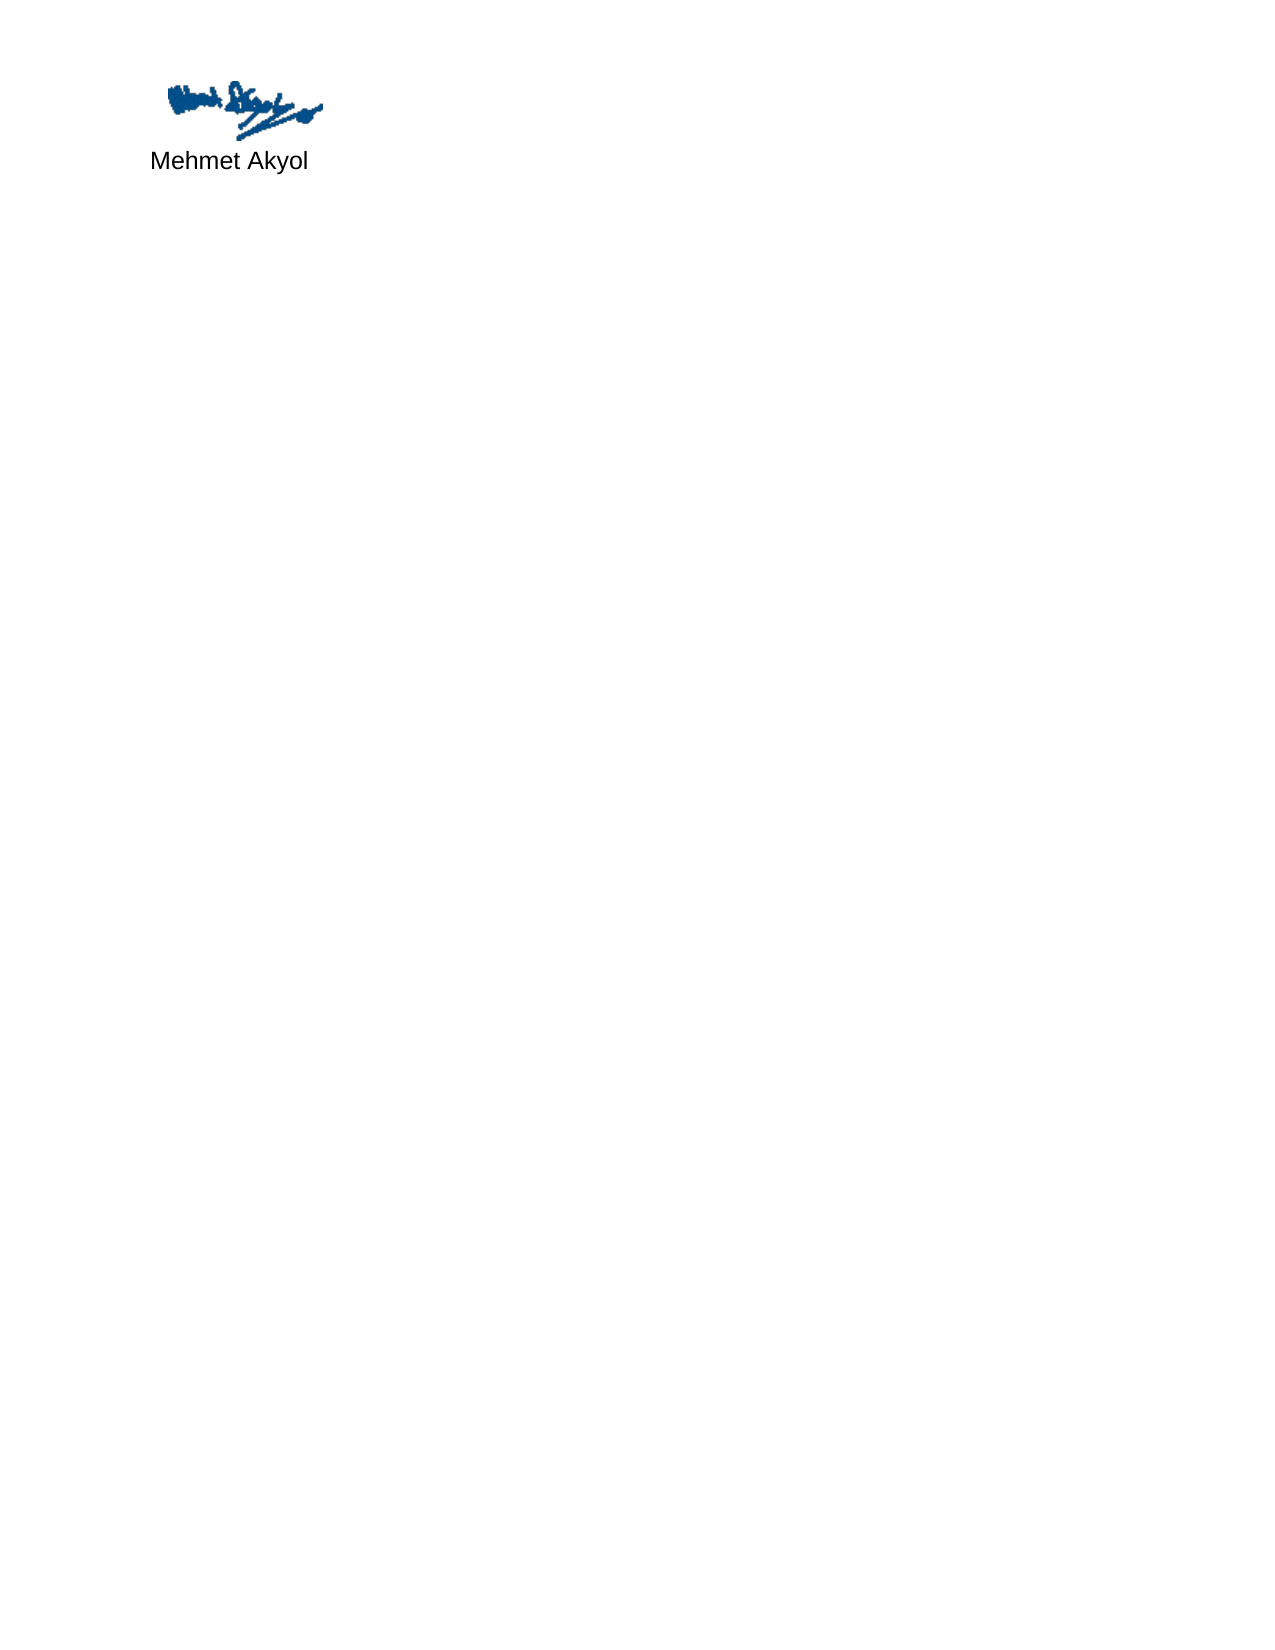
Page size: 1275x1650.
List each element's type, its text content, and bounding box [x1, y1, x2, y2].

text Mehmet Akyol [150, 146, 1125, 175]
picture [168, 81, 323, 141]
